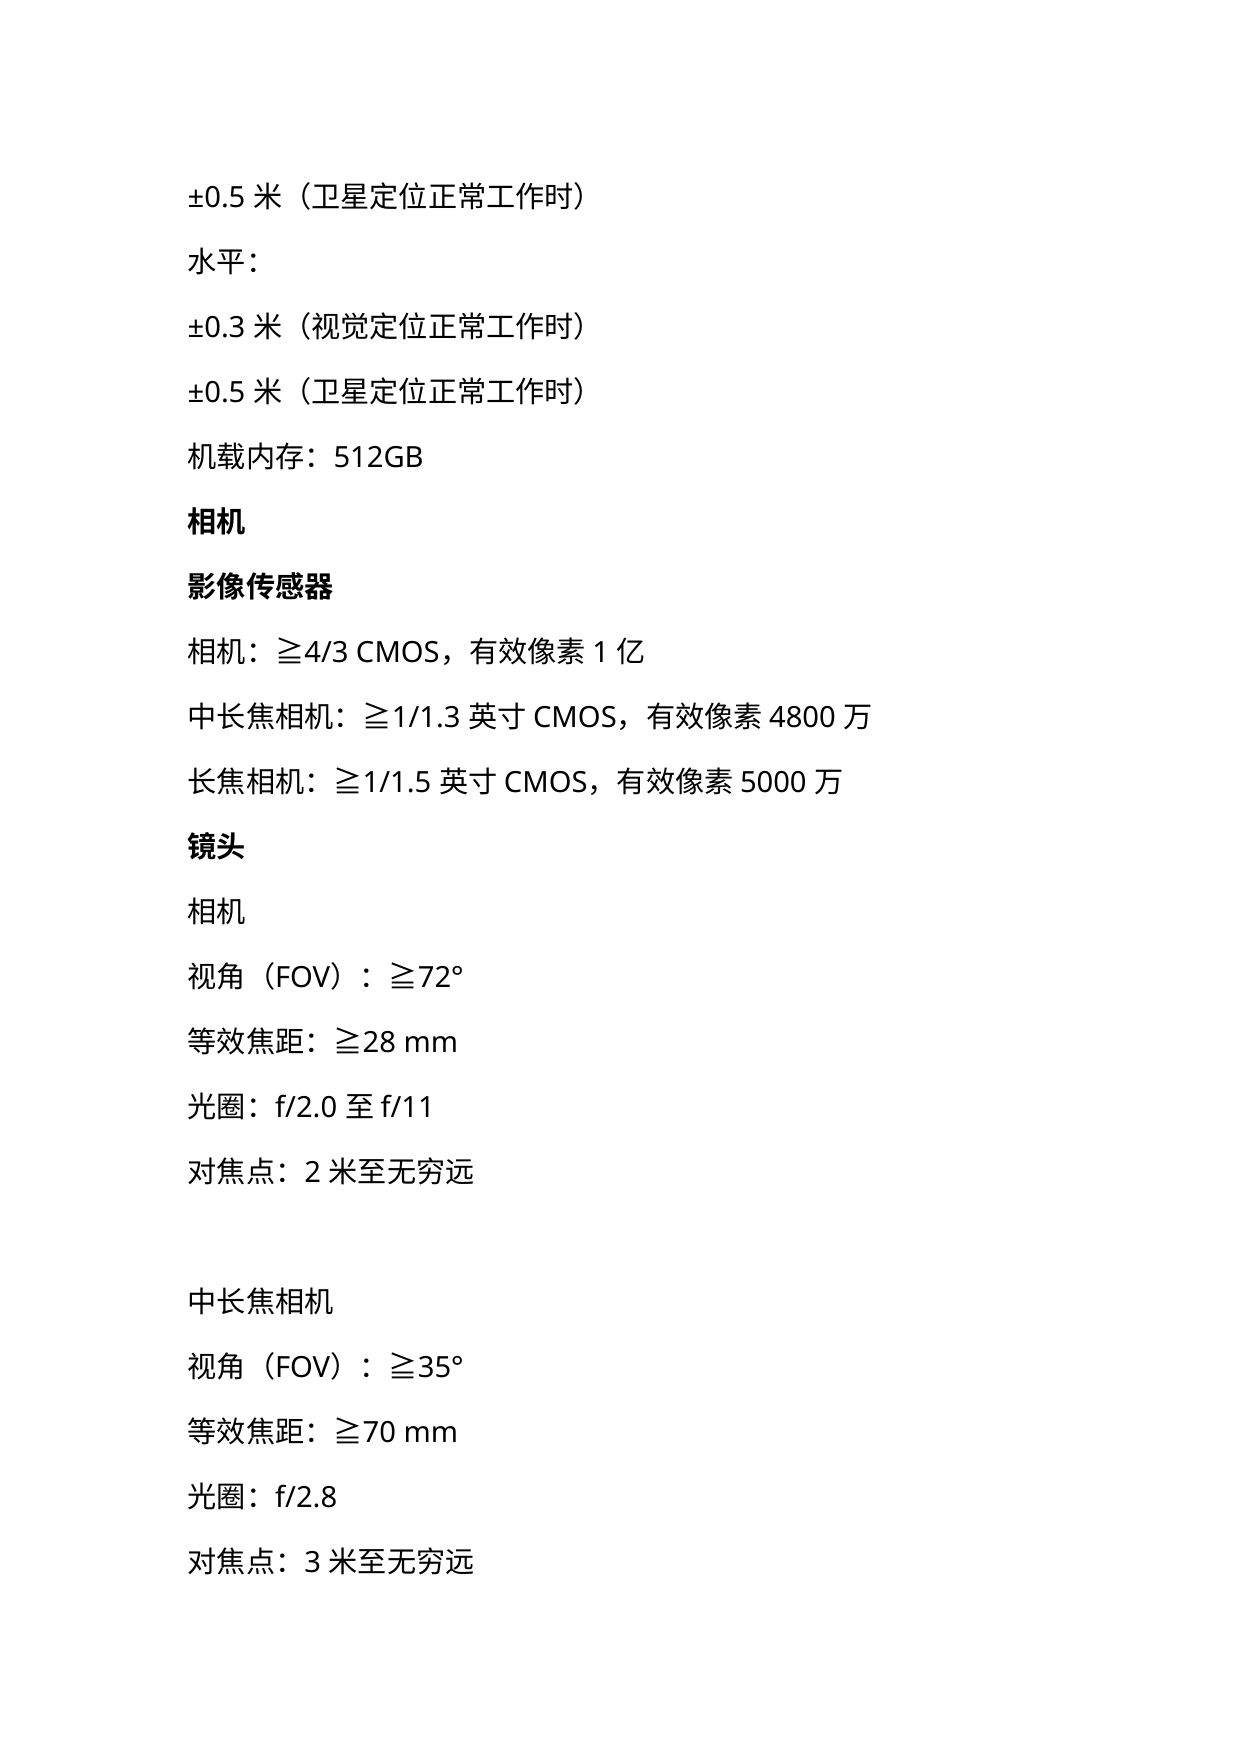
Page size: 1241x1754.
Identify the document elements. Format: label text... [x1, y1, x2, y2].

text 等效焦距：≧28 mm [187, 1007, 1053, 1072]
text 机载内存：512GB [187, 422, 1053, 487]
text 中长焦相机：≧1/1.3 英寸 CMOS，有效像素 4800 万 [187, 682, 1053, 747]
text 对焦点：3 米至无穷远 [187, 1527, 1053, 1592]
text 光圈：f/2.0 至 f/11 [187, 1072, 1053, 1137]
text 中长焦相机 [187, 1267, 1053, 1332]
text 影像传感器 [187, 552, 1053, 617]
text 相机 [187, 487, 1053, 552]
text 等效焦距：≧70 mm [187, 1397, 1053, 1462]
text 相机：≧4/3 CMOS，有效像素 1 亿 [187, 617, 1053, 682]
text 视角（FOV）：≧35° [187, 1332, 1053, 1397]
text 光圈：f/2.8 [187, 1462, 1053, 1527]
text 水平： [187, 227, 1053, 292]
text 长焦相机：≧1/1.5 英寸 CMOS，有效像素 5000 万 [187, 747, 1053, 812]
text 对焦点：2 米至无穷远 [187, 1137, 1053, 1202]
text 镜头 [187, 812, 1053, 877]
text ±0.3 米（视觉定位正常工作时） [187, 292, 1053, 357]
text ±0.5 米（卫星定位正常工作时） [187, 357, 1053, 422]
text 相机 [187, 877, 1053, 942]
text 视角（FOV）：≧72° [187, 942, 1053, 1007]
text ±0.5 米（卫星定位正常工作时） [187, 162, 1053, 227]
